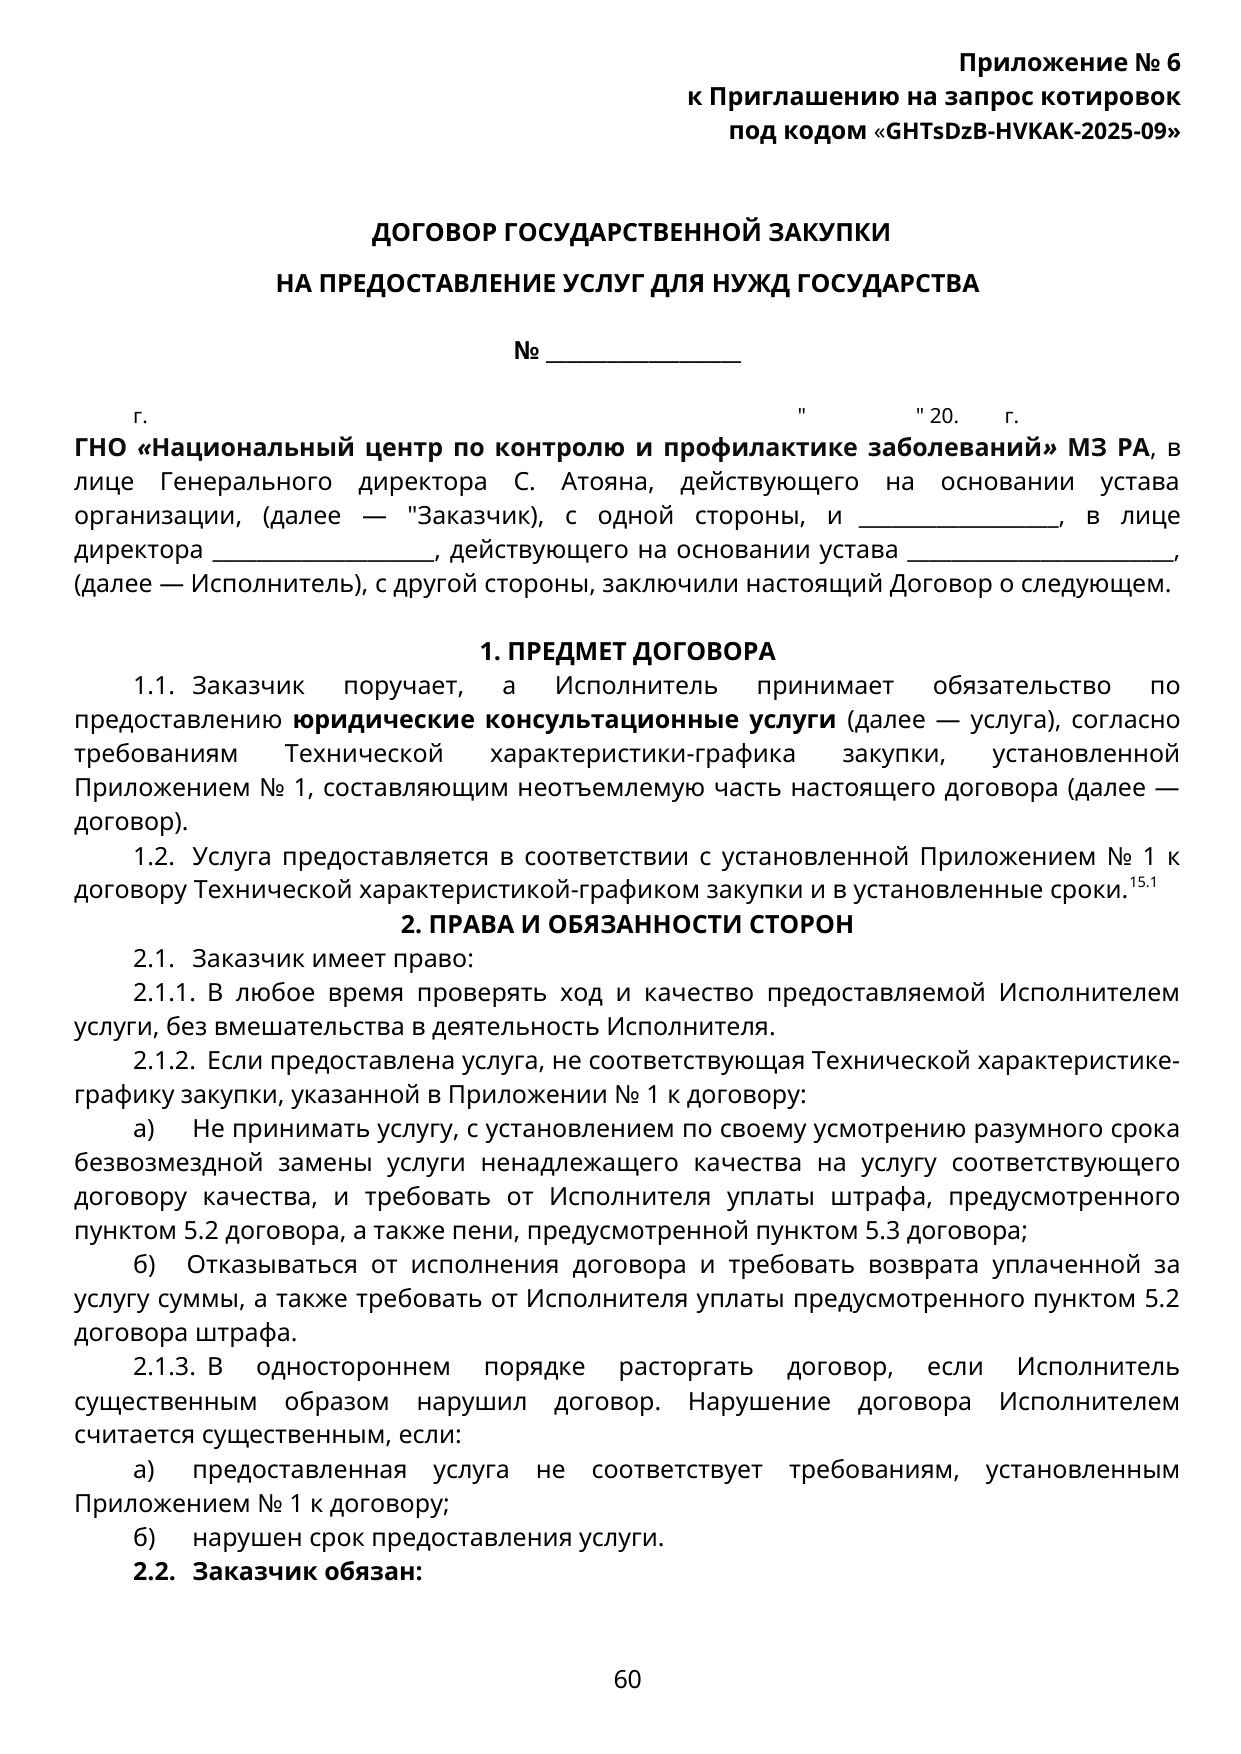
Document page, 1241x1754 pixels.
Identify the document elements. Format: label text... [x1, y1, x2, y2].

text № ___________________ [74, 333, 1181, 367]
text ДОГОВОР ГОСУДАРСТВЕННОЙ ЗАКУПКИ НА ПРЕДОСТАВЛЕНИЕ УСЛУГ ДЛЯ НУЖД ГОСУДАРСТВА [74, 214, 1181, 299]
text 2.1.3. В одностороннем порядке расторгать договор, если Исполнитель существенным образом нарушил договор. Нарушение договора Исполнителем считается существенным, если: [74, 1349, 1181, 1451]
text а) Не принимать услугу, с установлением по своему усмотрению разумного срока безвозмездной замены услуги ненадлежащего качества на услугу соответствующего договору качества, и требовать от Исполнителя уплаты штрафа, предусмотренного пунктом 5.2 договора, а также пени, предусмотренной пунктом 5.3 договора; [74, 1111, 1181, 1247]
text а) предоставленная услуга не соответствует требованиям, установленным Приложением № 1 к договору; [74, 1451, 1181, 1519]
text 1. ПРЕДМЕТ ДОГОВОРА [74, 634, 1181, 668]
text 2.1. Заказчик имеет право: [74, 940, 1181, 974]
text б) Отказываться от исполнения договора и требовать возврата уплаченной за услугу суммы, а также требовать от Исполнителя уплаты предусмотренного пунктом 5.2 договора штрафа. [74, 1247, 1181, 1349]
text ГНО «Национальный центр по контролю и профилактике заболеваний» МЗ РА, в лице Генерального директора С. Атояна, действующего на основании устава организации, (далее — "Заказчик), с одной стороны, и __________________, в лице директора ____________________, действующего на основании устава ________________________, (далее — Исполнитель), с другой стороны, заключили настоящий Договор о следующем. [74, 429, 1181, 600]
table_header " " 20. г. [546, 401, 1030, 429]
table_header г. [63, 401, 546, 429]
text б) нарушен срок предоставления услуги. [74, 1519, 1181, 1553]
text 2.1.2. Если предоставлена услуга, не соответствующая Технической характеристике-графику закупки, указанной в Приложении № 1 к договору: [74, 1042, 1181, 1111]
text 2.2. Заказчик обязан: [74, 1553, 1181, 1587]
text под кодом «GHTsDzB-HVKAK-2025-09» [74, 112, 1181, 147]
text 2. ПРАВА И ОБЯЗАННОСТИ СТОРОН [74, 906, 1181, 940]
text 2.1.1. В любое время проверять ход и качество предоставляемой Исполнителем услуги, без вмешательства в деятельность Исполнителя. [74, 974, 1181, 1042]
text Приложение № 6 [74, 44, 1181, 78]
text к Приглашению на запрос котировок [74, 78, 1181, 112]
text 1.2. Услуга предоставляется в соответствии с установленной Приложением № 1 к договору Технической характеристикой-графиком закупки и в установленные сроки.15.1 [74, 838, 1181, 906]
text 1.1. Заказчик поручает, а Исполнитель принимает обязательство по предоставлению юридические консультационные услуги (далее — услуга), согласно требованиям Технической характеристики-графика закупки, установленной Приложением № 1, составляющим неотъемлемую часть настоящего договора (далее — договор). [74, 668, 1181, 838]
